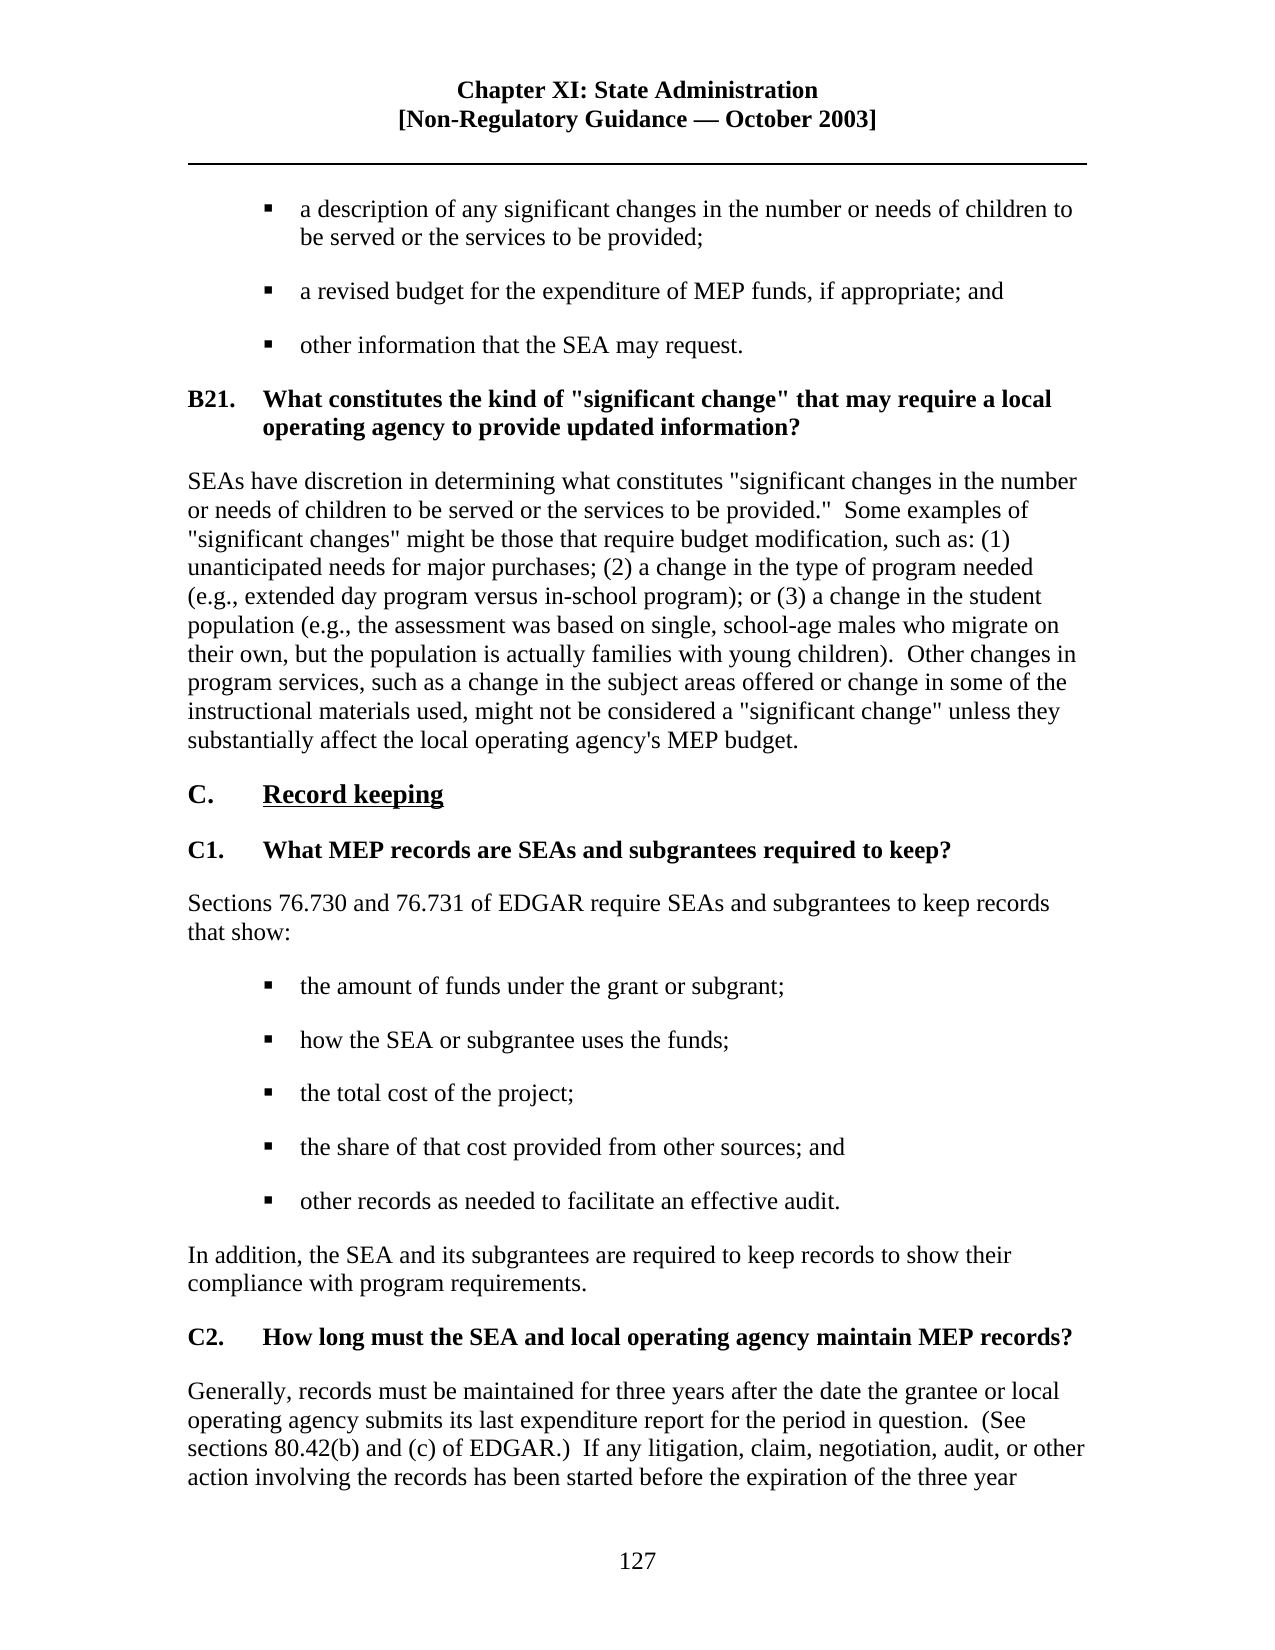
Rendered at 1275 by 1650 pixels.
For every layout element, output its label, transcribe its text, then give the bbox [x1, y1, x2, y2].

text the share of that cost provided from other sources; and [262, 1132, 1087, 1161]
subtitle C2. How long must the SEA and local operating agency maintain MEP records? [187, 1322, 1087, 1351]
text a description of any significant changes in the number or needs of children to be served or the services to be provided; [262, 194, 1087, 251]
subtitle C1. What MEP records are SEAs and subgrantees required to keep? [187, 835, 1087, 863]
text other records as needed to facilitate an effective audit. [262, 1186, 1087, 1215]
text SEAs have discretion in determining what constitutes "significant changes in the number or needs of children to be served or the services to be provided." Some examples of "significant changes" might be those that require budget modification, such as: (1) unanticipated needs for major purchases; (2) a change in the type of program needed (e.g., extended day program versus in-school program); or (3) a change in the student population (e.g., the assessment was based on single, school-age males who migrate on their own, but the population is actually families with young children). Other changes in program services, such as a change in the subject areas offered or change in some of the instructional materials used, might not be considered a "significant change" unless they substantially affect the local operating agency's MEP budget. [187, 466, 1087, 754]
text Sections 76.730 and 76.731 of EDGAR require SEAs and subgrantees to keep records that show: [187, 888, 1087, 946]
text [187, 1376, 1087, 1491]
text In addition, the SEA and its subgrantees are required to keep records to show their compliance with program requirements. [187, 1240, 1087, 1297]
text the amount of funds under the grant or subgrant; [262, 971, 1087, 1000]
text a revised budget for the expenditure of MEP funds, if appropriate; and [262, 276, 1087, 305]
subtitle B21. What constitutes the kind of "significant change" that may require a local operating agency to provide updated information? [187, 384, 1087, 441]
text other information that the SEA may request. [262, 330, 1087, 359]
subtitle Record keeping [187, 779, 1087, 810]
text how the SEA or subgrantee uses the funds; [262, 1025, 1087, 1053]
text the total cost of the project; [262, 1078, 1087, 1107]
